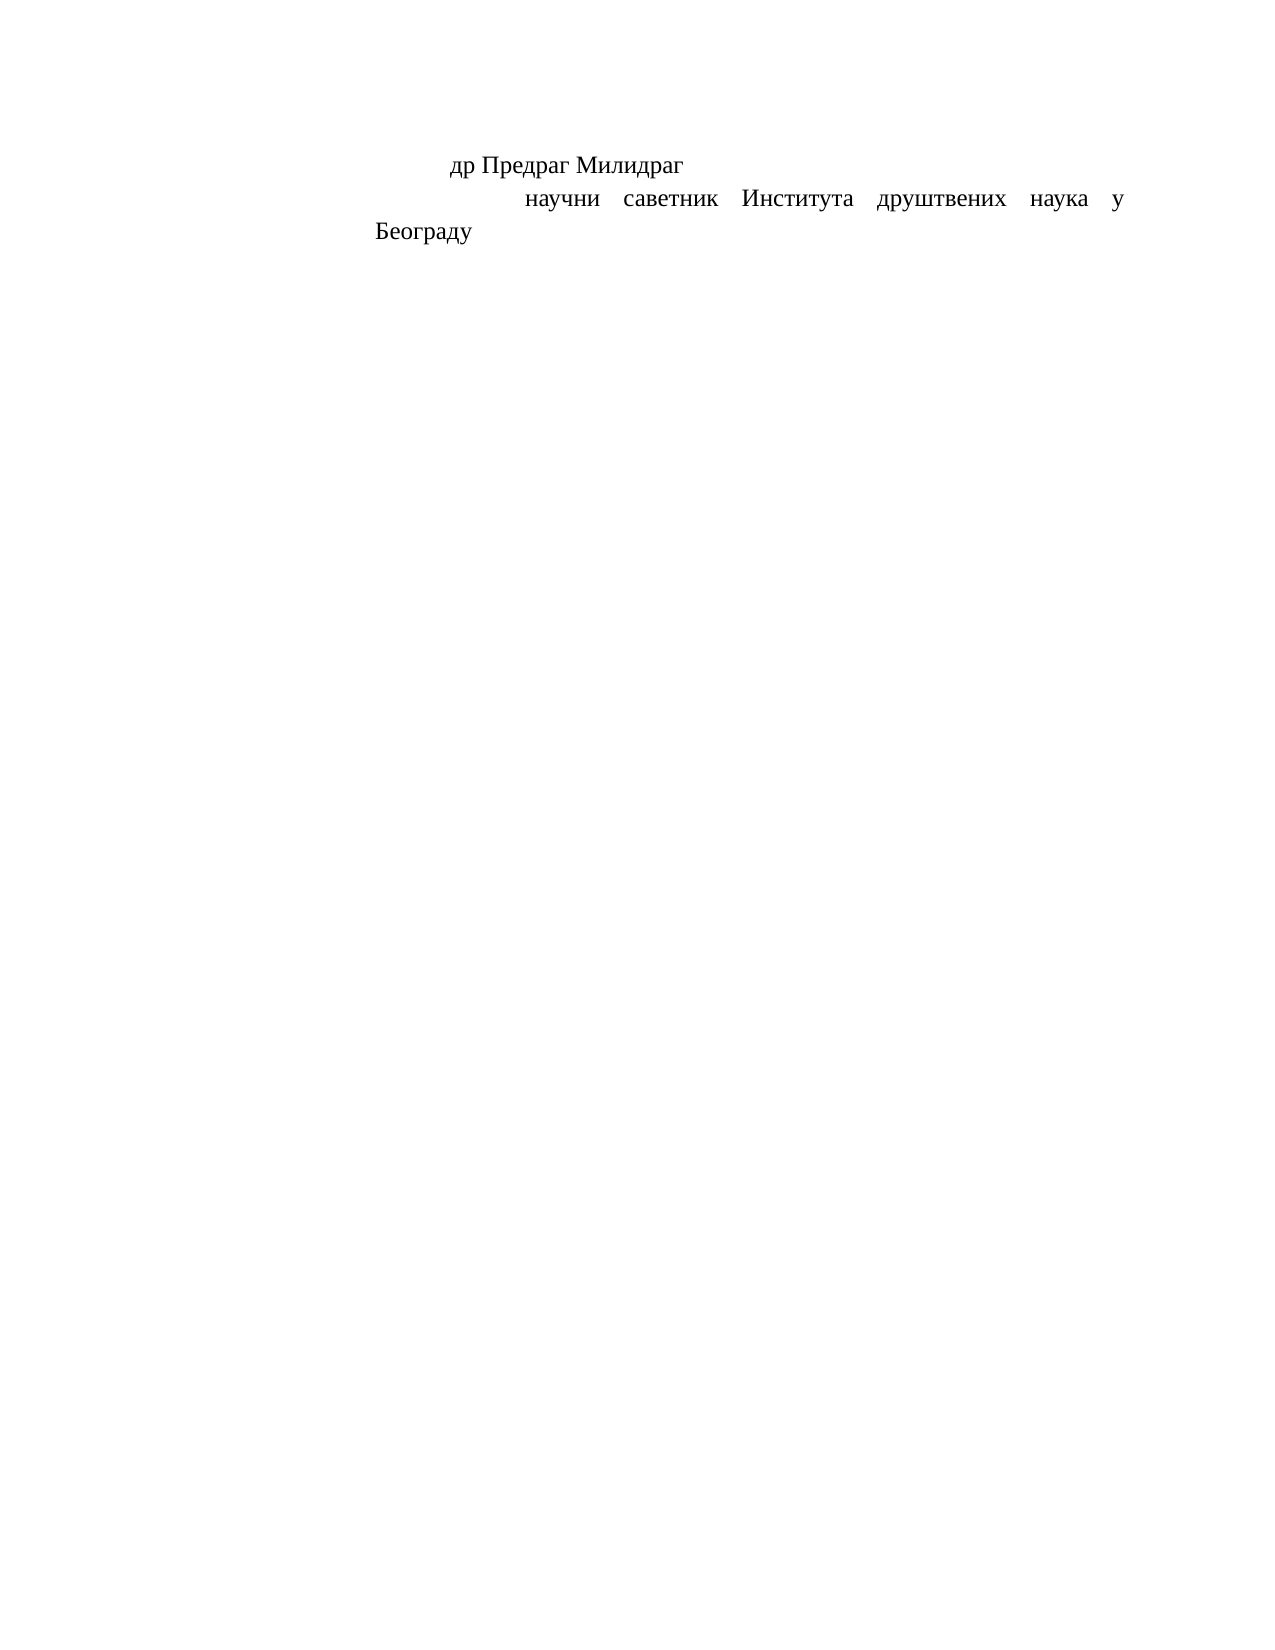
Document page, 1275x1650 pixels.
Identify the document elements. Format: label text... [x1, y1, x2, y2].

text др Предраг Милидраг научни саветник Института друштвених наука у Београду [375, 150, 1125, 245]
